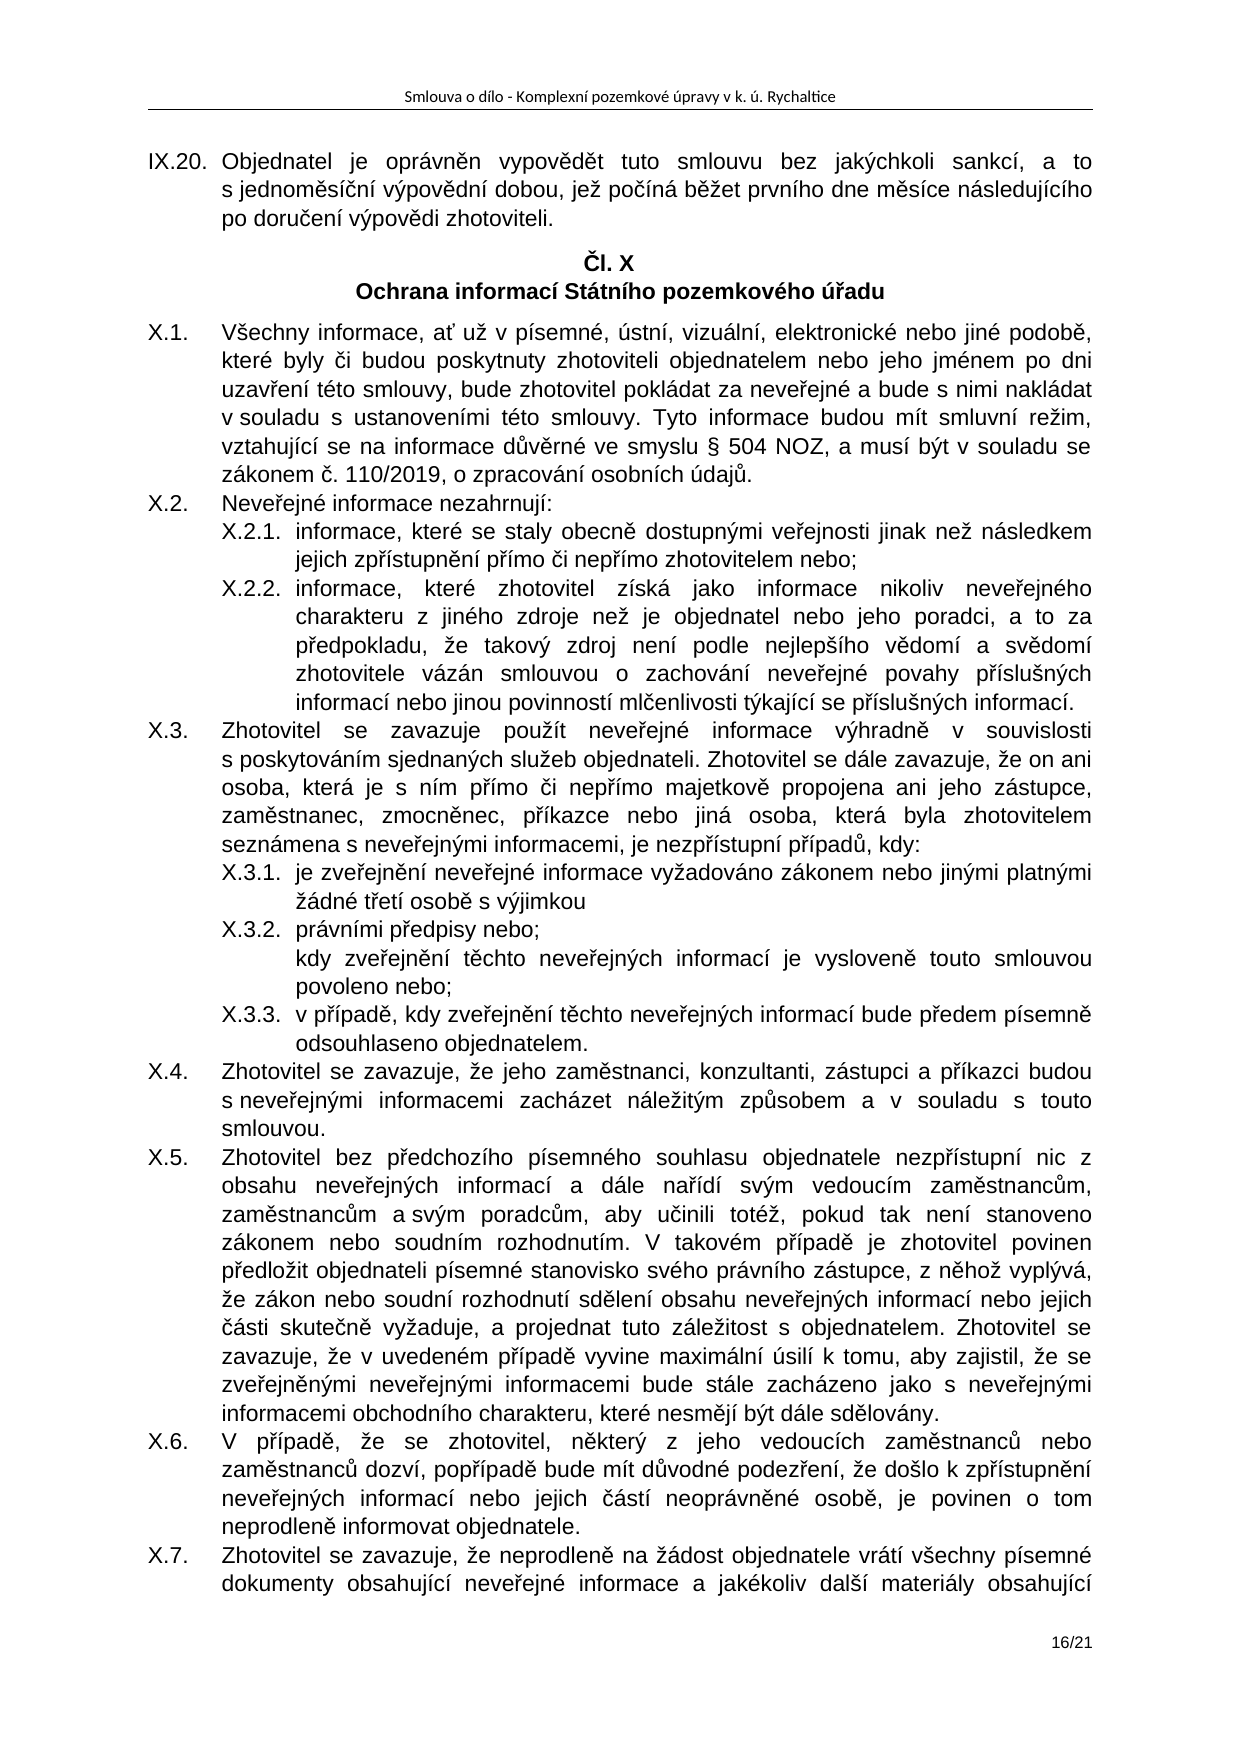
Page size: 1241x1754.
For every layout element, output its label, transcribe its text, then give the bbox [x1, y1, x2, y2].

list Zhotovitel bez předchozího písemného souhlasu objednatele nezpřístupní nic z obsahu neveřejných informací a dále nařídí svým vedoucím zaměstnancům, zaměstnancům a svým poradcům, aby učinili totéž, pokud tak není stanoveno zákonem nebo soudním rozhodnutím. V takovém případě je zhotovitel povinen předložit objednateli písemné stanovisko svého právního zástupce, z něhož vyplývá, že zákon nebo soudní rozhodnutí sdělení obsahu neveřejných informací nebo jejich části skutečně vyžaduje, a projednat tuto záležitost s objednatelem. Zhotovitel se zavazuje, že v uvedeném případě vyvine maximální úsilí k tomu, aby zajistil, že se zveřejněnými neveřejnými informacemi bude stále zacházeno jako s neveřejnými informacemi obchodního charakteru, které nesmějí být dále sdělovány. [148, 1144, 1093, 1426]
text informace, které zhotovitel získá jako informace nikoliv neveřejného charakteru z jiného zdroje než je objednatel nebo jeho poradci, a to za předpokladu, že takový zdroj není podle nejlepšího vědomí a svědomí zhotovitele vázán smlouvou o zachování neveřejné povahy příslušných informací nebo jinou povinností mlčenlivosti týkající se příslušných informací. [221, 575, 1093, 715]
list Neveřejné informace nezahrnují: [148, 489, 1093, 516]
text informace, které se staly obecně dostupnými veřejnosti jinak než následkem jejich zpřístupnění přímo či nepřímo zhotovitelem nebo; [221, 518, 1093, 573]
list Ochrana informací Státního pozemkového úřadu [148, 278, 1093, 304]
list kdy zveřejnění těchto neveřejných informací je vysloveně touto smlouvou povoleno nebo; [295, 944, 1093, 999]
text právními předpisy nebo; [221, 916, 1093, 942]
text je zveřejnění neveřejné informace vyžadováno zákonem nebo jinými platnými žádné třetí osobě s výjimkou [221, 859, 1093, 914]
list Zhotovitel se zavazuje použít neveřejné informace výhradně v souvislosti s poskytováním sjednaných služeb objednateli. Zhotovitel se dále zavazuje, že on ani osoba, která je s ním přímo či nepřímo majetkově propojena ani jeho zástupce, zaměstnanec, zmocněnec, příkazce nebo jiná osoba, která byla zhotovitelem seznámena s neveřejnými informacemi, je nezpřístupní případů, kdy: [148, 717, 1093, 857]
text v případě, kdy zveřejnění těchto neveřejných informací bude předem písemně odsouhlaseno objednatelem. [221, 1001, 1093, 1056]
list Zhotovitel se zavazuje, že jeho zaměstnanci, konzultanti, zástupci a příkazci budou s neveřejnými informacemi zacházet náležitým způsobem a v souladu s touto smlouvou. [148, 1058, 1093, 1142]
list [148, 1542, 1093, 1597]
list V případě, že se zhotovitel, některý z jeho vedoucích zaměstnanců nebo zaměstnanců dozví, popřípadě bude mít důvodné podezření, že došlo k zpřístupnění neveřejných informací nebo jejich částí neoprávněné osobě, je povinen o tom neprodleně informovat objednatele. [148, 1428, 1093, 1540]
list Všechny informace, ať už v písemné, ústní, vizuální, elektronické nebo jiné podobě, které byly či budou poskytnuty zhotoviteli objednatelem nebo jeho jménem po dni uzavření této smlouvy, bude zhotovitel pokládat za neveřejné a bude s nimi nakládat v souladu s ustanoveními této smlouvy. Tyto informace budou mít smluvní režim, vztahující se na informace důvěrné ve smyslu § 504 NOZ, a musí být v souladu se zákonem č. 110/2019, o zpracování osobních údajů. [148, 319, 1093, 487]
list Objednatel je oprávněn vypovědět tuto smlouvu bez jakýchkoli sankcí, a to s jednoměsíční výpovědní dobou, jež počíná běžet prvního dne měsíce následujícího po doručení výpovědi zhotoviteli. [148, 148, 1093, 231]
